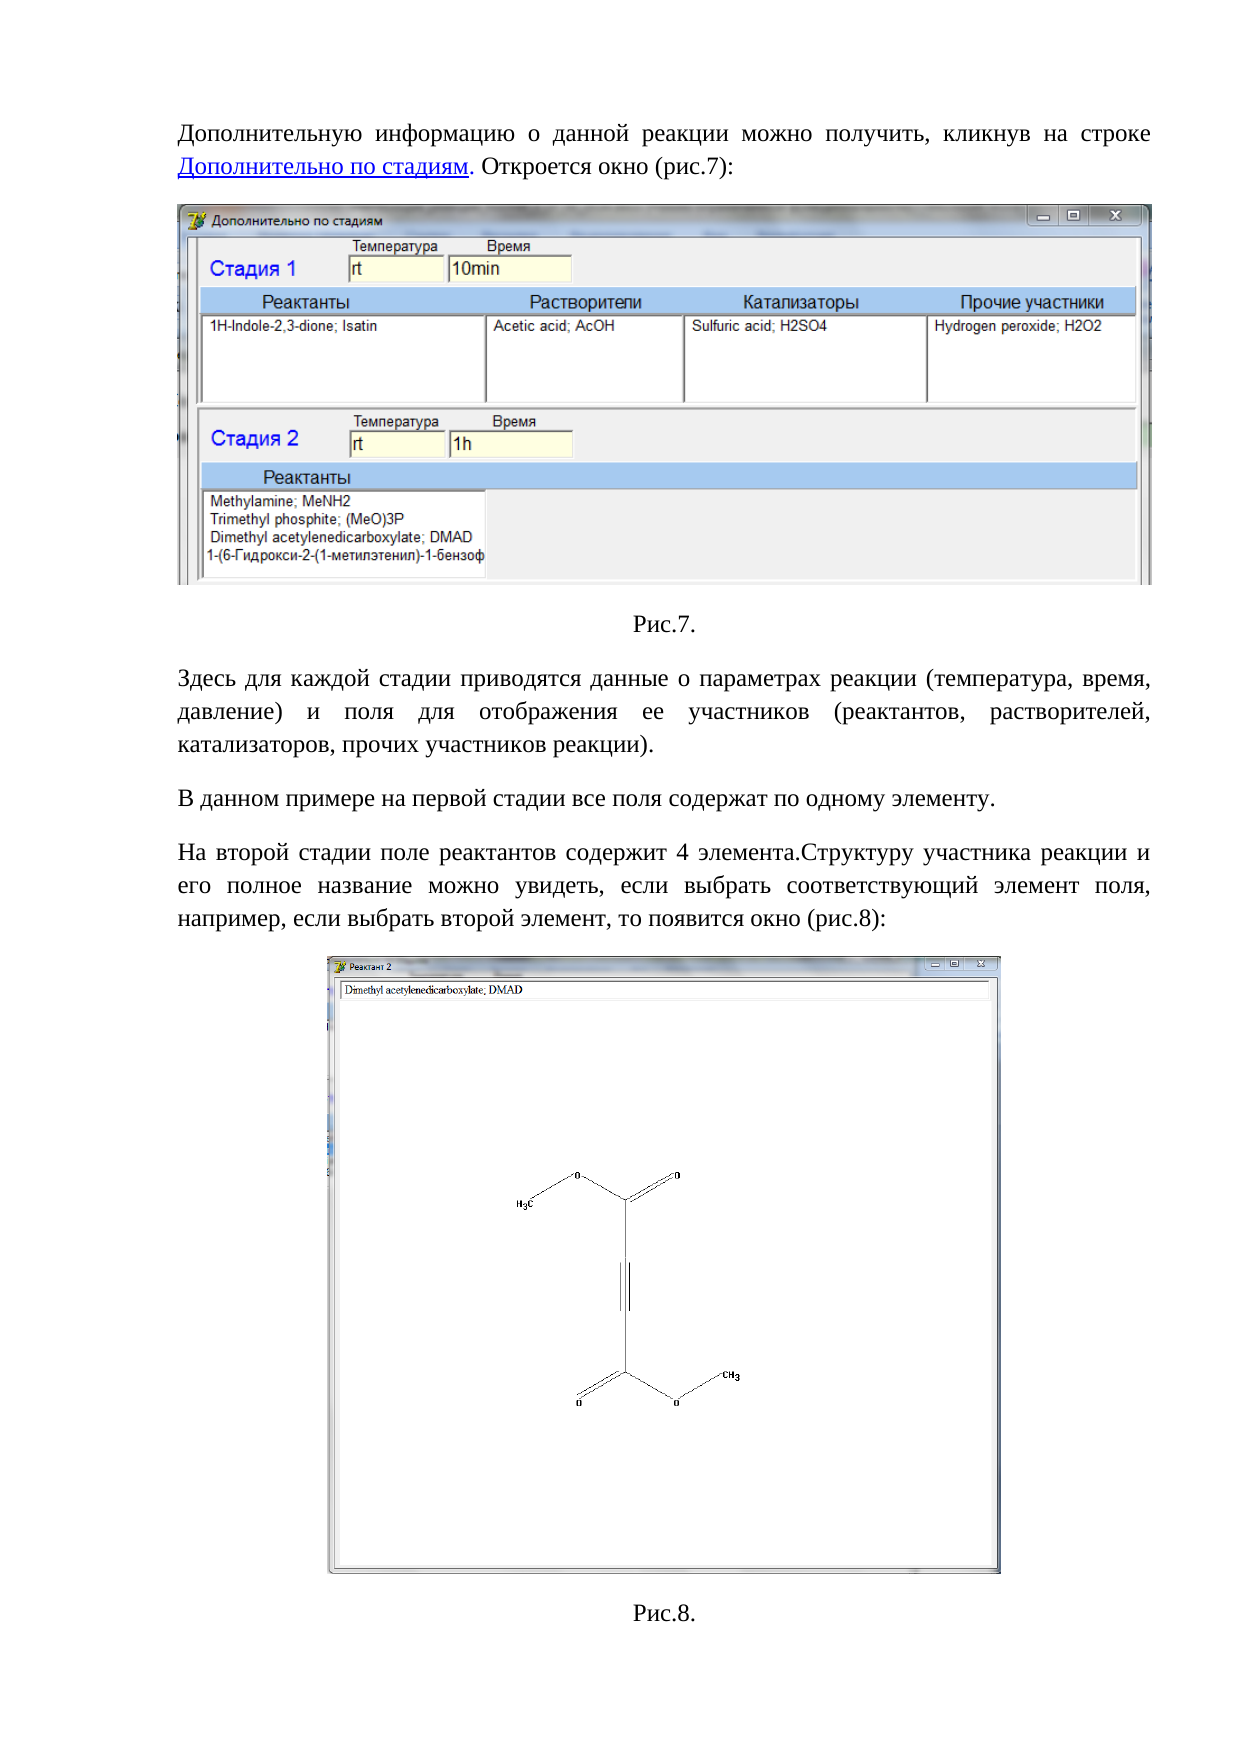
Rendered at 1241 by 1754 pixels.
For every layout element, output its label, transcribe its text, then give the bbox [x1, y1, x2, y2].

text На второй стадии поле реактантов содержит 4 элемента.Структуру участника реакции и его полное название можно увидеть, если выбрать соответствующий элемент поля, например, если выбрать второй элемент, то появится окно (рис.8): [177, 837, 1152, 932]
picture [177, 204, 1152, 585]
text В данном примере на первой стадии все поля содержат по одному элементу. [177, 783, 1152, 812]
text Дополнительную информацию о данной реакции можно получить, кликнув на строке Дополнительно по стадиям. Откроется окно (рис.7): [177, 118, 1152, 180]
text Рис.8. [177, 1598, 1152, 1627]
text Рис.7. [177, 609, 1152, 638]
picture [327, 956, 1001, 1574]
text Здесь для каждой стадии приводятся данные о параметрах реакции (температура, время, давление) и поля для отображения ее участников (реактантов, растворителей, катализаторов, прочих участников реакции). [177, 663, 1152, 758]
